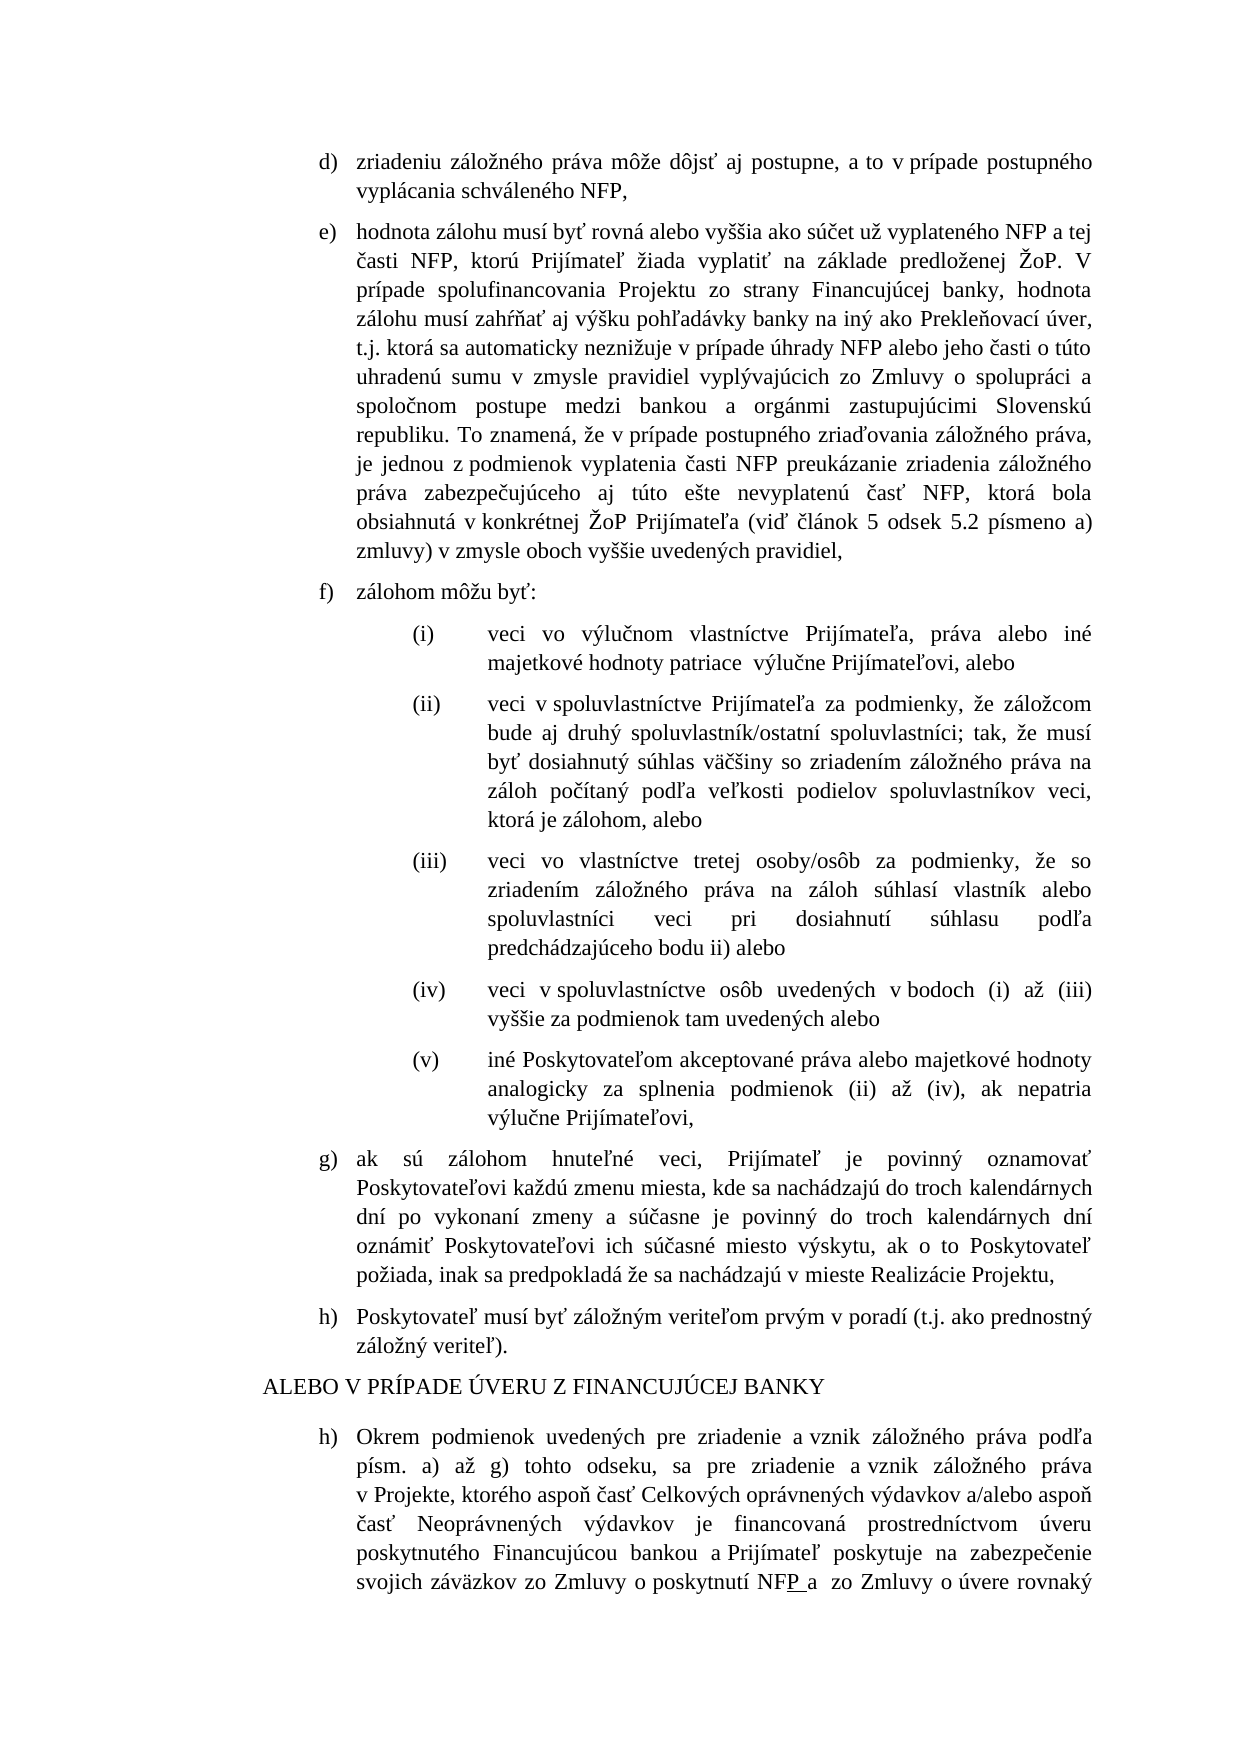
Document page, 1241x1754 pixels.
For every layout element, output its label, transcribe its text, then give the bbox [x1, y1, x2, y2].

list zálohom môžu byť: [319, 578, 1092, 604]
text ALEBO V PRÍPADE ÚVERU Z FINANCUJÚCEJ BANKY [262, 1373, 1092, 1399]
list hodnota zálohu musí byť rovná alebo vyššia ako súčet už vyplateného NFP a tej časti NFP, ktorú Prijímateľ žiada vyplatiť na základe predloženej ŽoP. V prípade spolufinancovania Projektu zo strany Financujúcej banky, hodnota zálohu musí zahŕňať aj výšku pohľadávky banky na iný ako Prekleňovací úver, t.j. ktorá sa automaticky neznižuje v prípade úhrady NFP alebo jeho časti o túto uhradenú sumu v zmysle pravidiel vyplývajúcich zo Zmluvy o spolupráci a spoločnom postupe medzi bankou a orgánmi zastupujúcimi Slovenskú republiku. To znamená, že v prípade postupného zriaďovania záložného práva, je jednou z podmienok vyplatenia časti NFP preukázanie zriadenia záložného práva zabezpečujúceho aj túto ešte nevyplatenú časť NFP, ktorá bola obsiahnutá v konkrétnej ŽoP Prijímateľa (viď článok 5 odsek 5.2 písmeno a) zmluvy) v zmysle oboch vyššie uvedených pravidiel, [319, 218, 1092, 563]
list veci vo výlučnom vlastníctve Prijímateľa, práva alebo iné majetkové hodnoty patriace výlučne Prijímateľovi, alebo [412, 619, 1092, 675]
list iné Poskytovateľom akceptované práva alebo majetkové hodnoty analogicky za splnenia podmienok (ii) až (iv), ak nepatria výlučne Prijímateľovi, [412, 1046, 1092, 1130]
list Poskytovateľ musí byť záložným veriteľom prvým v poradí (t.j. ako prednostný záložný veriteľ). [319, 1303, 1092, 1358]
list ak sú zálohom hnuteľné veci, Prijímateľ je povinný oznamovať Poskytovateľovi každú zmenu miesta, kde sa nachádzajú do troch kalendárnych dní po vykonaní zmeny a súčasne je povinný do troch kalendárnych dní oznámiť Poskytovateľovi ich súčasné miesto výskytu, ak o to Poskytovateľ požiada, inak sa predpokladá že sa nachádzajú v mieste Realizácie Projektu, [319, 1145, 1092, 1288]
list veci vo vlastníctve tretej osoby/osôb za podmienky, že so zriadením záložného práva na záloh súhlasí vlastník alebo spoluvlastníci veci pri dosiahnutí súhlasu podľa predchádzajúceho bodu ii) alebo [412, 847, 1092, 961]
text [319, 1423, 1092, 1594]
list veci v spoluvlastníctve osôb uvedených v bodoch (i) až (iii) vyššie za podmienok tam uvedených alebo [412, 976, 1092, 1031]
list veci v spoluvlastníctve Prijímateľa za podmienky, že záložcom bude aj druhý spoluvlastník/ostatní spoluvlastníci; tak, že musí byť dosiahnutý súhlas väčšiny so zriadením záložného práva na záloh počítaný podľa veľkosti podielov spoluvlastníkov veci, ktorá je zálohom, alebo [412, 690, 1092, 832]
list zriadeniu záložného práva môže dôjsť aj postupne, a to v prípade postupného vyplácania schváleného NFP, [319, 148, 1092, 203]
